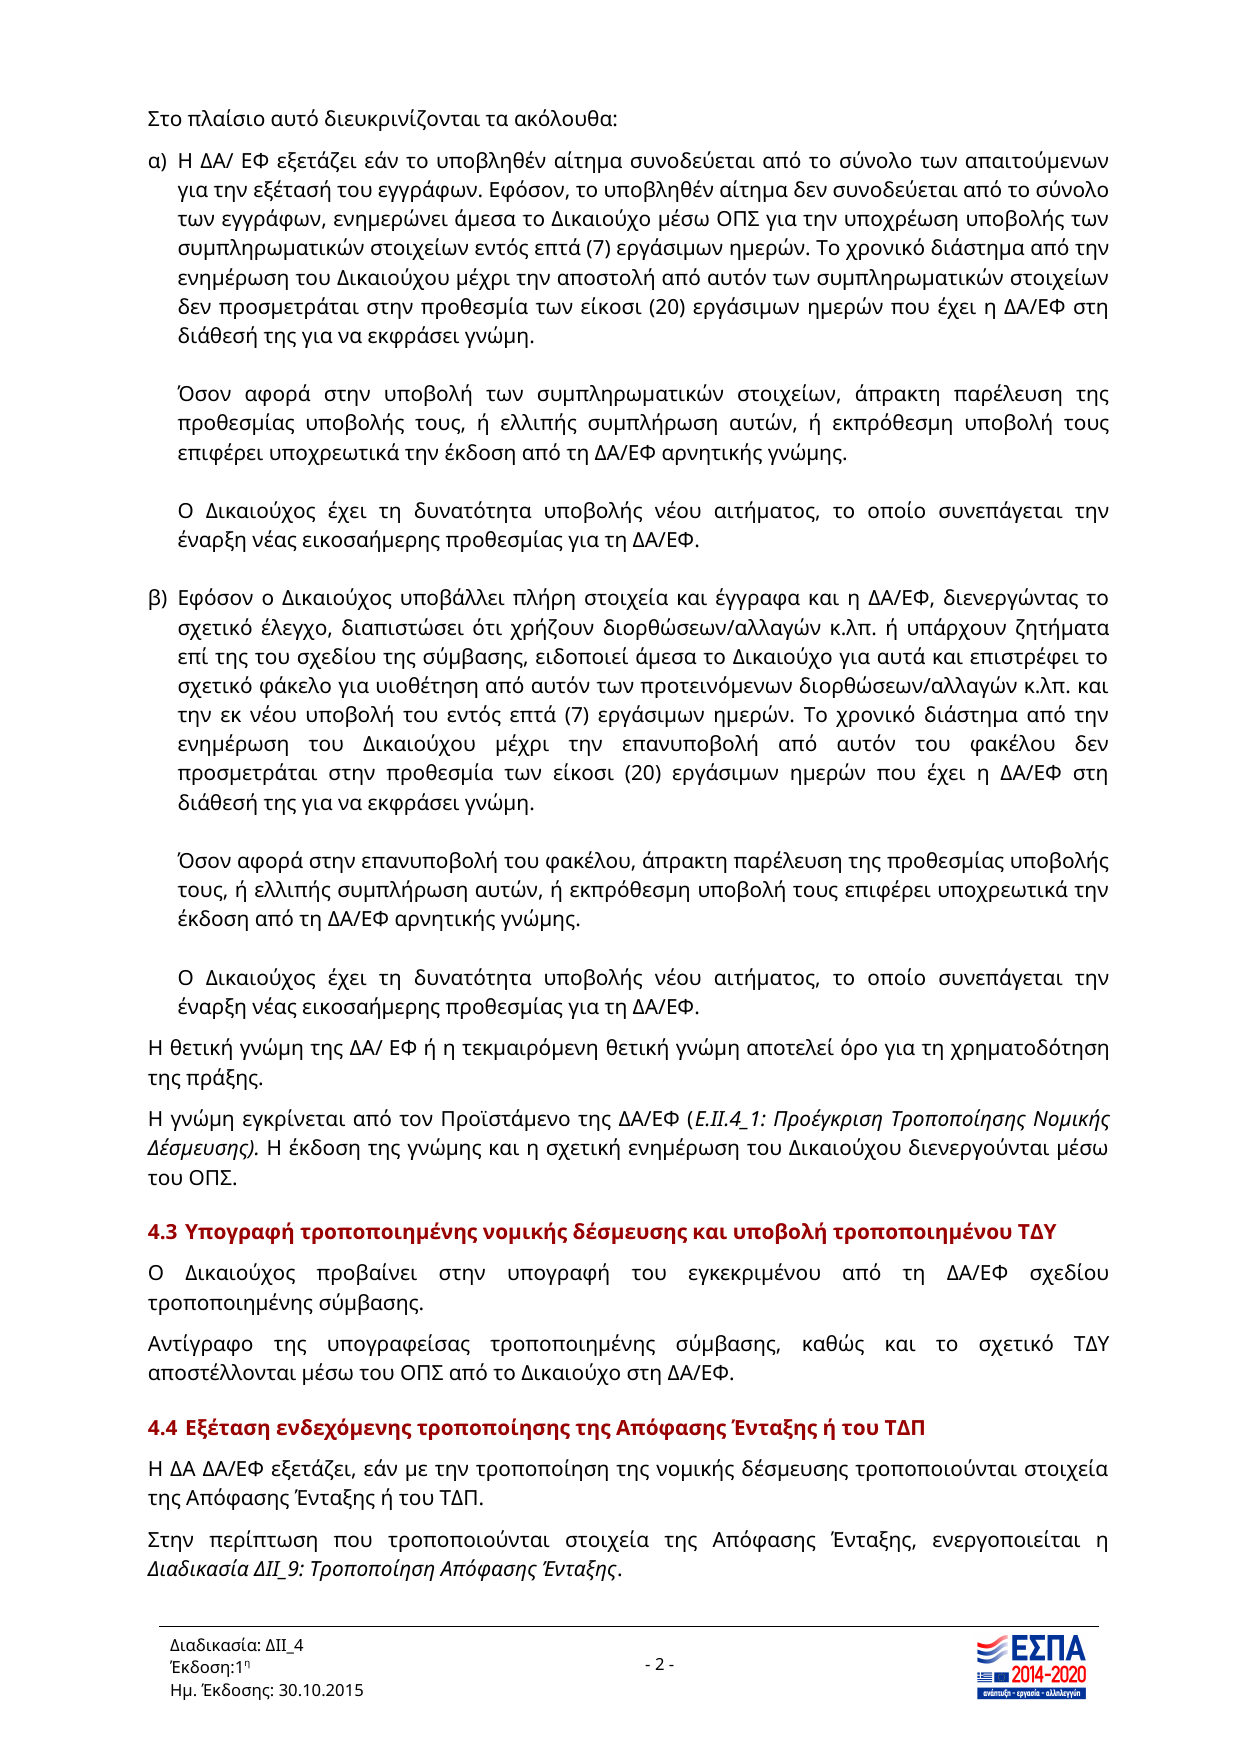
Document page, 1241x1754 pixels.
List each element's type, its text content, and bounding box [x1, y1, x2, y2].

list Ο Δικαιούχος έχει τη δυνατότητα υποβολής νέου αιτήματος, το οποίο συνεπάγεται την έναρξη νέας εικοσαήμερης προθεσμίας για τη ΔΑ/ΕΦ. [177, 962, 1110, 1020]
text Η γνώμη εγκρίνεται από τον Προϊστάμενο της ΔΑ/ΕΦ (Ε.ΙΙ.4_1: Προέγκριση Τροποποίησης Νομικής Δέσμευσης). Η έκδοση της γνώμης και η σχετική ενημέρωση του Δικαιούχου διενεργούνται μέσω του ΟΠΣ. [148, 1103, 1110, 1191]
text Ο Δικαιούχος προβαίνει στην υπογραφή του εγκεκριμένου από τη ΔΑ/ΕΦ σχεδίου τροποποιημένης σύμβασης. [148, 1257, 1110, 1316]
text Η ΔΑ ΔΑ/ΕΦ εξετάζει, εάν με την τροποποίηση της νομικής δέσμευσης τροποποιούνται στοιχεία της Απόφασης Ένταξης ή του ΤΔΠ. [148, 1453, 1110, 1512]
list Ο Δικαιούχος έχει τη δυνατότητα υποβολής νέου αιτήματος, το οποίο συνεπάγεται την έναρξη νέας εικοσαήμερης προθεσμίας για τη ΔΑ/ΕΦ. [177, 495, 1110, 553]
list Όσον αφορά στην υποβολή των συμπληρωματικών στοιχείων, άπρακτη παρέλευση της προθεσμίας υποβολής τους, ή ελλιπής συμπλήρωση αυτών, ή εκπρόθεσμη υποβολή τους επιφέρει υποχρεωτικά την έκδοση από τη ΔΑ/ΕΦ αρνητικής γνώμης. [177, 378, 1110, 466]
text Στην περίπτωση που τροποποιούνται στοιχεία της Απόφασης Ένταξης, ενεργοποιείται η Διαδικασία ΔΙΙ_9: Τροποποίηση Απόφασης Ένταξης. [148, 1524, 1110, 1582]
list Εξέταση ενδεχόμενης τροποποίησης της Απόφασης Ένταξης ή του ΤΔΠ [148, 1412, 1110, 1441]
text Η θετική γνώμη της ΔΑ/ ΕΦ ή η τεκμαιρόμενη θετική γνώμη αποτελεί όρο για τη χρηματοδότηση της πράξης. [148, 1032, 1110, 1091]
text Στο πλαίσιο αυτό διευκρινίζονται τα ακόλουθα: [148, 103, 1110, 132]
picture [974, 1633, 1089, 1701]
list α) Η ΔΑ/ ΕΦ εξετάζει εάν το υποβληθέν αίτημα συνοδεύεται από το σύνολο των απαιτούμενων για την εξέτασή του εγγράφων. Εφόσον, το υποβληθέν αίτημα δεν συνοδεύεται από το σύνολο των εγγράφων, ενημερώνει άμεσα το Δικαιούχο μέσω ΟΠΣ για την υποχρέωση υποβολής των συμπληρωματικών στοιχείων εντός επτά (7) εργάσιμων ημερών. Το χρονικό διάστημα από την ενημέρωση του Δικαιούχου μέχρι την αποστολή από αυτόν των συμπληρωματικών στοιχείων δεν προσμετράται στην προθεσμία των είκοσι (20) εργάσιμων ημερών που έχει η ΔΑ/ΕΦ στη διάθεσή της για να εκφράσει γνώμη. [148, 145, 1110, 349]
list Όσον αφορά στην επανυποβολή του φακέλου, άπρακτη παρέλευση της προθεσμίας υποβολής τους, ή ελλιπής συμπλήρωση αυτών, ή εκπρόθεσμη υποβολή τους επιφέρει υποχρεωτικά την έκδοση από τη ΔΑ/ΕΦ αρνητικής γνώμης. [177, 845, 1110, 932]
text Αντίγραφο της υπογραφείσας τροποποιημένης σύμβασης, καθώς και το σχετικό ΤΔΥ αποστέλλονται μέσω του ΟΠΣ από το Δικαιούχο στη ΔΑ/ΕΦ. [148, 1328, 1110, 1387]
list Υπογραφή τροποποιημένης νομικής δέσμευσης και υποβολή τροποποιημένου ΤΔΥ [148, 1216, 1110, 1245]
list β) Εφόσον ο Δικαιούχος υποβάλλει πλήρη στοιχεία και έγγραφα και η ΔΑ/ΕΦ, διενεργώντας το σχετικό έλεγχο, διαπιστώσει ότι χρήζουν διορθώσεων/αλλαγών κ.λπ. ή υπάρχουν ζητήματα επί της του σχεδίου της σύμβασης, ειδοποιεί άμεσα το Δικαιούχο για αυτά και επιστρέφει το σχετικό φάκελο για υιοθέτηση από αυτόν των προτεινόμενων διορθώσεων/αλλαγών κ.λπ. και την εκ νέου υποβολή του εντός επτά (7) εργάσιμων ημερών. Το χρονικό διάστημα από την ενημέρωση του Δικαιούχου μέχρι την επανυποβολή από αυτόν του φακέλου δεν προσμετράται στην προθεσμία των είκοσι (20) εργάσιμων ημερών που έχει η ΔΑ/ΕΦ στη διάθεσή της για να εκφράσει γνώμη. [148, 582, 1110, 816]
